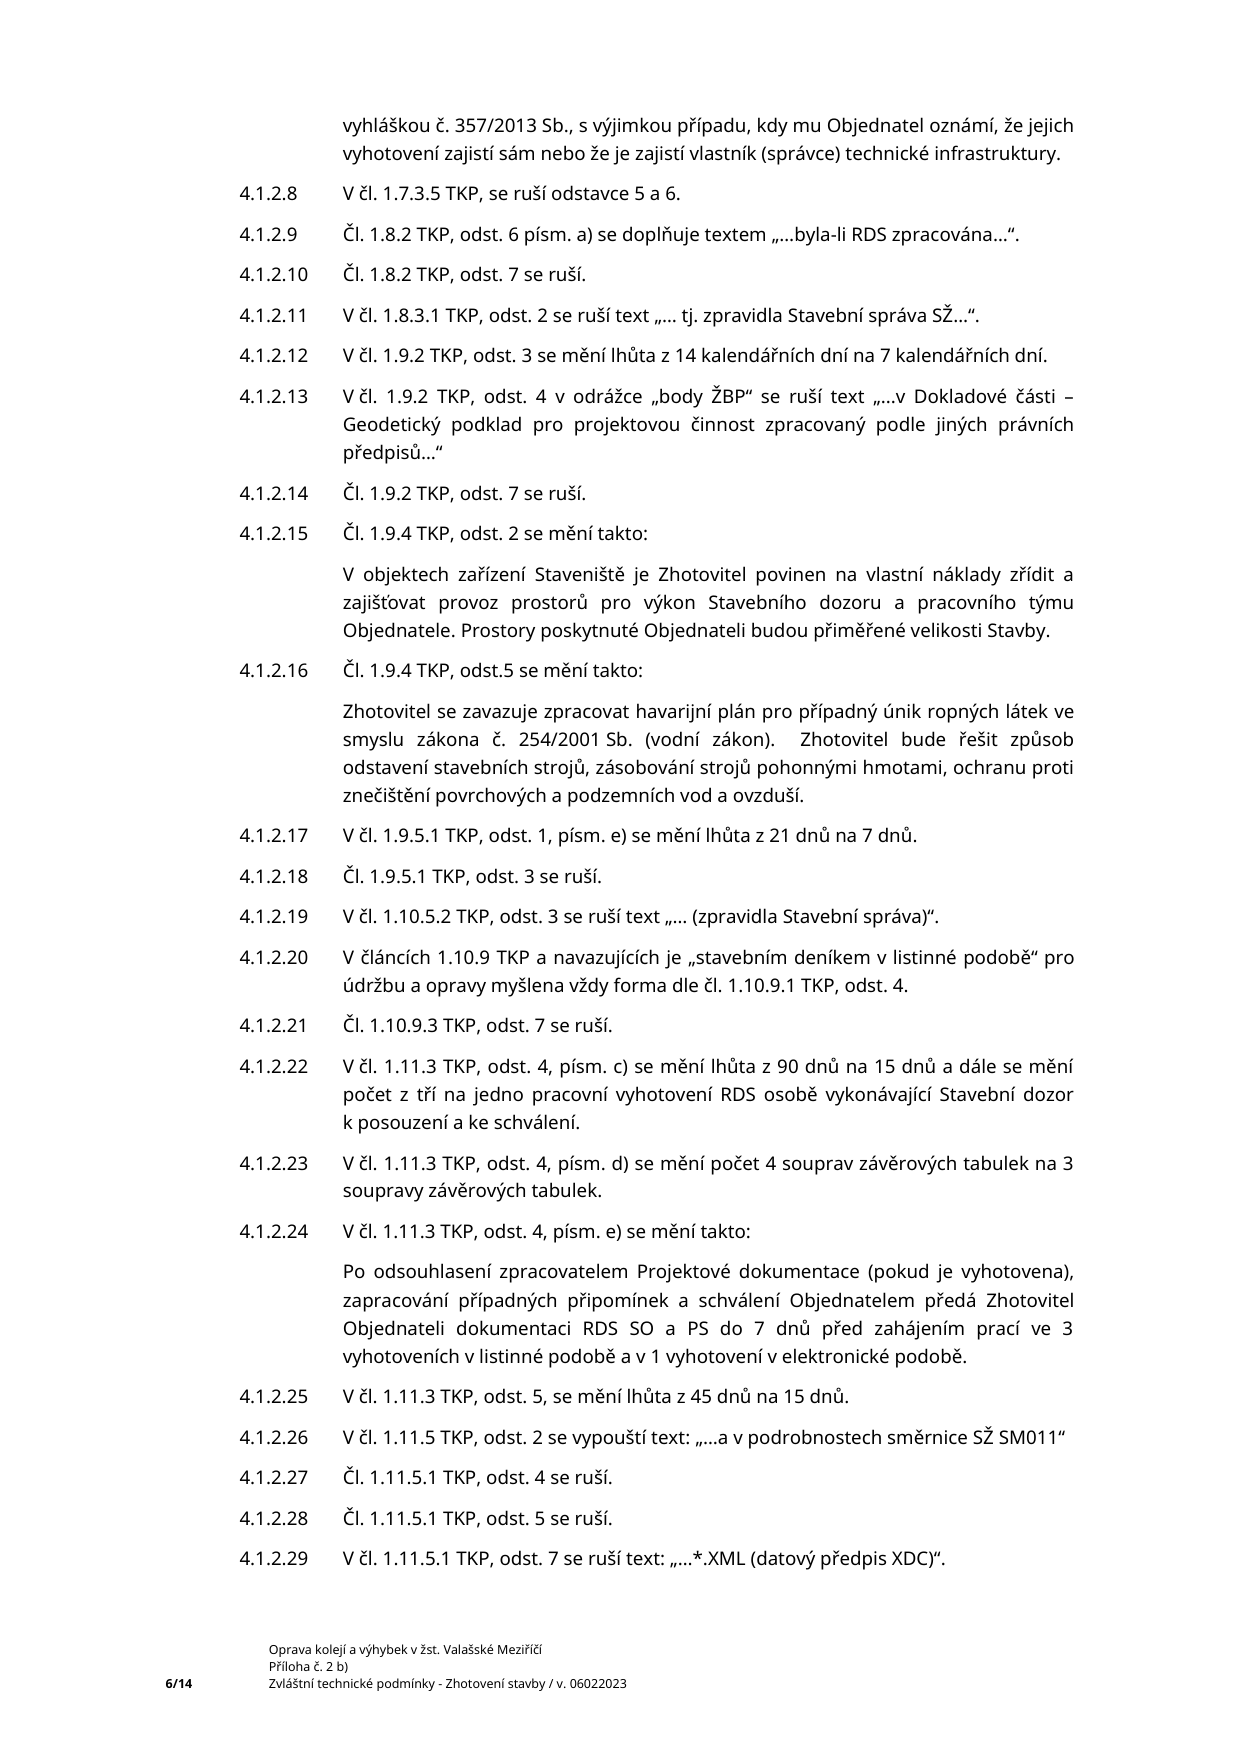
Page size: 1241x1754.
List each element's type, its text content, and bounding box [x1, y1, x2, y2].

text Čl. 1.10.9.3 TKP, odst. 7 se ruší. [239, 1013, 1075, 1038]
list V objektech zařízení Staveniště je Zhotovitel povinen na vlastní náklady zřídit a zajišťovat provoz prostorů pro výkon Stavebního dozoru a pracovního týmu Objednatele. Prostory poskytnuté Objednateli budou přiměřené velikosti Stavby. [343, 561, 1075, 642]
text V článcích 1.10.9 TKP a navazujících je „stavebním deníkem v listinné podobě“ pro údržbu a opravy myšlena vždy forma dle čl. 1.10.9.1 TKP, odst. 4. [239, 944, 1075, 998]
text V čl. 1.9.2 TKP, odst. 4 v odrážce „body ŽBP“ se ruší text „...v Dokladové části – Geodetický podklad pro projektovou činnost zpracovaný podle jiných právních předpisů…“ [239, 383, 1075, 465]
text V čl. 1.10.5.2 TKP, odst. 3 se ruší text „… (zpravidla Stavební správa)“. [239, 904, 1075, 929]
text Čl. 1.11.5.1 TKP, odst. 5 se ruší. [239, 1505, 1075, 1531]
text Čl. 1.8.2 TKP, odst. 6 písm. a) se doplňuje textem „…byla-li RDS zpracována…“. [239, 221, 1075, 247]
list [343, 112, 1075, 166]
list Po odsouhlasení zpracovatelem Projektové dokumentace (pokud je vyhotovena), zapracování případných připomínek a schválení Objednatelem předá Zhotovitel Objednateli dokumentaci RDS SO a PS do 7 dnů před zahájením prací ve 3 vyhotoveních v listinné podobě a v 1 vyhotovení v elektronické podobě. [343, 1259, 1075, 1368]
text Čl. 1.9.5.1 TKP, odst. 3 se ruší. [239, 863, 1075, 889]
text Čl. 1.9.2 TKP, odst. 7 se ruší. [239, 480, 1075, 505]
text V čl. 1.11.3 TKP, odst. 5, se mění lhůta z 45 dnů na 15 dnů. [239, 1383, 1075, 1409]
text Čl. 1.8.2 TKP, odst. 7 se ruší. [239, 262, 1075, 287]
text V čl. 1.8.3.1 TKP, odst. 2 se ruší text „… tj. zpravidla Stavební správa SŽ…“. [239, 302, 1075, 328]
text Čl. 1.9.4 TKP, odst. 2 se mění takto: [239, 520, 1075, 546]
text V čl. 1.11.3 TKP, odst. 4, písm. c) se mění lhůta z 90 dnů na 15 dnů a dále se mění počet z tří na jedno pracovní vyhotovení RDS osobě vykonávající Stavební dozor k posouzení a ke schválení. [239, 1053, 1075, 1135]
text V čl. 1.9.2 TKP, odst. 3 se mění lhůta z 14 kalendářních dní na 7 kalendářních dní. [239, 343, 1075, 368]
text V čl. 1.7.3.5 TKP, se ruší odstavce 5 a 6. [239, 181, 1075, 206]
text V čl. 1.11.3 TKP, odst. 4, písm. e) se mění takto: [239, 1218, 1075, 1244]
text V čl. 1.9.5.1 TKP, odst. 1, písm. e) se mění lhůta z 21 dnů na 7 dnů. [239, 823, 1075, 848]
text Čl. 1.9.4 TKP, odst.5 se mění takto: [239, 657, 1075, 683]
list Zhotovitel se zavazuje zpracovat havarijní plán pro případný únik ropných látek ve smyslu zákona č. 254/2001 Sb. (vodní zákon). Zhotovitel bude řešit způsob odstavení stavebních strojů, zásobování strojů pohonnými hmotami, ochranu proti znečištění povrchových a podzemních vod a ovzduší. [343, 698, 1075, 808]
text V čl. 1.11.5.1 TKP, odst. 7 se ruší text: „…*.XML (datový předpis XDC)“. [239, 1546, 1075, 1571]
text V čl. 1.11.5 TKP, odst. 2 se vypouští text: „…a v podrobnostech směrnice SŽ SM011“ [239, 1424, 1075, 1449]
text V čl. 1.11.3 TKP, odst. 4, písm. d) se mění počet 4 souprav závěrových tabulek na 3 soupravy závěrových tabulek. [239, 1150, 1075, 1203]
text Čl. 1.11.5.1 TKP, odst. 4 se ruší. [239, 1464, 1075, 1490]
